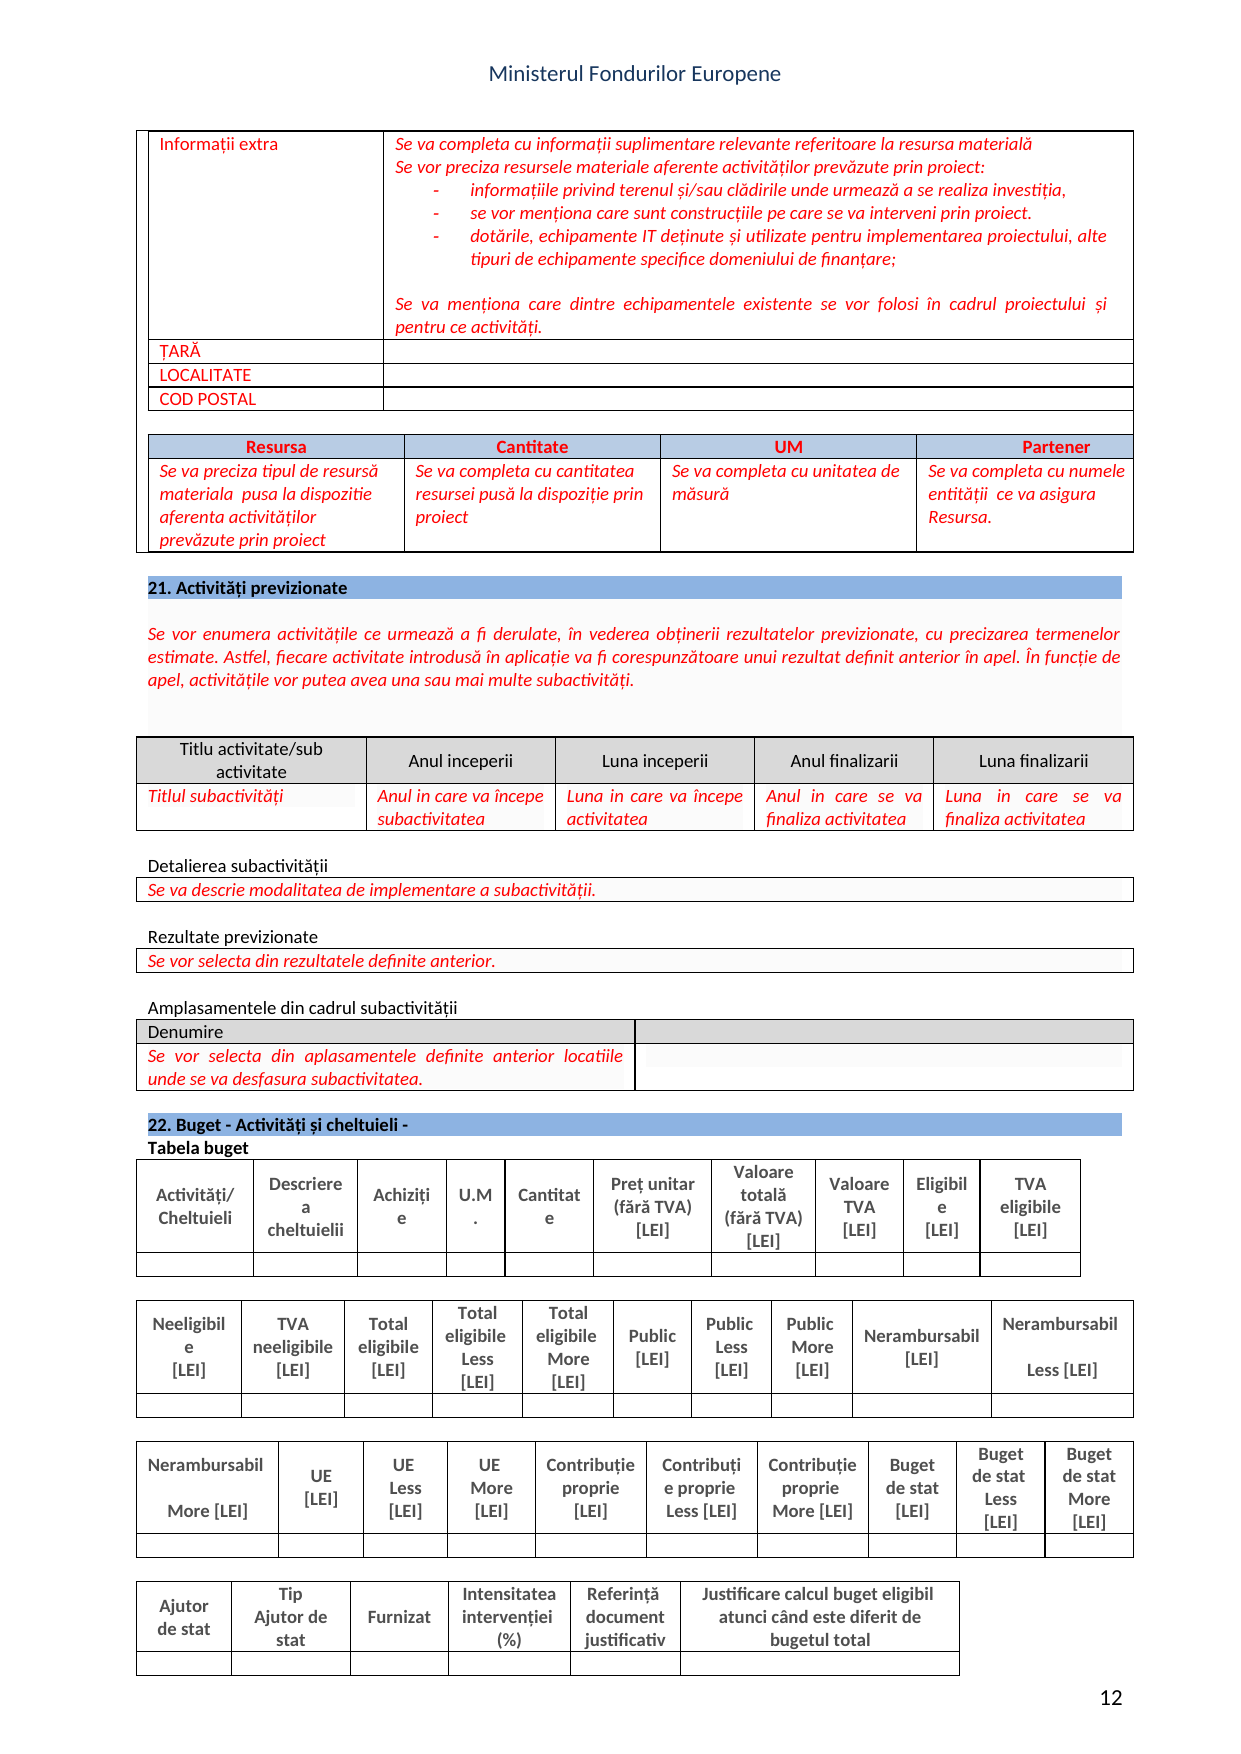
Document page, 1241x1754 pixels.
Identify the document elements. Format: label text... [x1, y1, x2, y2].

table_cell [681, 1652, 959, 1675]
text Tabela buget [148, 1136, 1122, 1159]
table_header Furnizat [351, 1582, 448, 1651]
text Rezultate previzionate [148, 925, 1122, 948]
table_header Contribuție proprie Less [LEI] [647, 1442, 757, 1533]
table_cell [345, 1394, 432, 1417]
table_cell Titlul subactivități [137, 784, 366, 830]
table_cell [137, 1534, 278, 1557]
table_header Neeligibile [LEI] [137, 1301, 241, 1393]
table_cell [992, 1394, 1133, 1417]
table_header Valoare totală (fără TVA) [LEI] [712, 1160, 815, 1252]
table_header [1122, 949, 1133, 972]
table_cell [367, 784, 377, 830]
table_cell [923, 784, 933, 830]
table_header UE Less [LEI] [364, 1442, 447, 1533]
table_cell [254, 1253, 357, 1276]
table_header Public [LEI] [614, 1301, 691, 1393]
table_header Eligibile [LEI] [904, 1160, 979, 1252]
table_cell [506, 1253, 593, 1276]
table_header Justificare calcul buget eligibil atunci când este diferit de bugetul total [681, 1582, 959, 1651]
table_header Nerambursabil Less [LEI] [992, 1301, 1133, 1393]
table_cell [351, 1652, 448, 1675]
table_header Public Less [LEI] [692, 1301, 771, 1393]
table_header Descrierea cheltuielii [254, 1160, 357, 1252]
table_cell [904, 1253, 979, 1276]
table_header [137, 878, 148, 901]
table_cell [232, 1652, 350, 1675]
table_cell [137, 1253, 253, 1276]
text Detalierea subactivității [148, 854, 1122, 877]
table_header Anul inceperii [367, 738, 555, 783]
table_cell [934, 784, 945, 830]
table_cell [772, 1394, 852, 1417]
table_cell [137, 1652, 231, 1675]
table_cell [957, 1534, 1044, 1557]
table_cell [816, 1253, 903, 1276]
table_header [636, 1020, 1133, 1043]
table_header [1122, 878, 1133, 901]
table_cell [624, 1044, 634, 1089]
table_cell [523, 1394, 613, 1417]
table_cell [137, 1394, 241, 1417]
table_header UE [LEI] [279, 1442, 363, 1533]
table_cell [594, 1253, 711, 1276]
table_header Achiziție [358, 1160, 446, 1252]
table_cell [692, 1394, 771, 1417]
table_cell [279, 1534, 363, 1557]
table_header Preţ unitar (fără TVA) [LEI] [594, 1160, 711, 1252]
table_header Nerambursabil [LEI] [853, 1301, 991, 1393]
table_cell [433, 1394, 522, 1417]
table_cell [242, 1394, 344, 1417]
table_cell [447, 1253, 504, 1276]
table_header Denumire [137, 1020, 634, 1043]
table_header UE More [LEI] [448, 1442, 535, 1533]
table_cell [647, 1534, 757, 1557]
table_cell [1046, 1534, 1133, 1557]
table_cell [536, 1534, 646, 1557]
table_header Buget de stat Less [LEI] [957, 1442, 1044, 1533]
table_cell [636, 1044, 1133, 1089]
table_header Valoare TVA [LEI] [816, 1160, 903, 1252]
table_header Contribuție proprie More [LEI] [758, 1442, 868, 1533]
table_header Luna finalizarii [934, 738, 1133, 783]
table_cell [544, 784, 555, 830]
table_header Total eligibile Less [LEI] [433, 1301, 522, 1393]
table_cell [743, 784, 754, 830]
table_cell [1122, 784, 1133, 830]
table_header TVA eligibile [LEI] [981, 1160, 1080, 1252]
table_header Total eligibile [LEI] [345, 1301, 432, 1393]
text Se vor enumera activitățile ce urmează a fi derulate, în vederea obținerii rezultatelor previzionate, cu precizarea termenelor estimate. Astfel, fiecare activitate introdusă în aplicație va fi corespunzătoare unui rezultat definit anterior în apel. În funcție de apel, activitățile vor putea avea una sau mai multe subactivități. [148, 622, 1122, 691]
subtitle 22. Buget - Activități și cheltuieli - [148, 1113, 1122, 1136]
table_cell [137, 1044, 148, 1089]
table_header U.M. [447, 1160, 504, 1252]
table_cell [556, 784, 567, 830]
table_cell [869, 1534, 956, 1557]
subtitle 21. Activități previzionate [148, 576, 1122, 599]
table_cell [853, 1394, 991, 1417]
table_header Anul finalizarii [755, 738, 933, 783]
table_header Buget de stat More [LEI] [1046, 1442, 1133, 1533]
table_header Referinţă document justificativ [571, 1582, 680, 1651]
table_header Luna inceperii [556, 738, 754, 783]
table_header Contribuție proprie [LEI] [536, 1442, 646, 1533]
table_header Public More [LEI] [772, 1301, 852, 1393]
table_header Total eligibile More [LEI] [523, 1301, 613, 1393]
text Amplasamentele din cadrul subactivității [148, 996, 1122, 1019]
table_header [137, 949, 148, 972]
table_cell [614, 1394, 691, 1417]
table_cell [358, 1253, 446, 1276]
table_cell [981, 1253, 1080, 1276]
table_cell [571, 1652, 680, 1675]
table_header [137, 131, 1133, 552]
table_header Nerambursabil More [LEI] [137, 1442, 278, 1533]
table_cell [448, 1534, 535, 1557]
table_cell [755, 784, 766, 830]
table_cell [758, 1534, 868, 1557]
table_header Ajutor de stat [137, 1582, 231, 1651]
table_header Titlu activitate/sub activitate [137, 738, 366, 783]
table_cell [449, 1652, 570, 1675]
table_header Tip Ajutor de stat [232, 1582, 350, 1651]
table_header Intensitatea intervenției (%) [449, 1582, 570, 1651]
table_header TVA neeligibile [LEI] [242, 1301, 344, 1393]
table_cell [364, 1534, 447, 1557]
table_header Buget de stat [LEI] [869, 1442, 956, 1533]
table_cell [712, 1253, 815, 1276]
table_header Activități/Cheltuieli [137, 1160, 253, 1252]
table_header Cantitate [506, 1160, 593, 1252]
